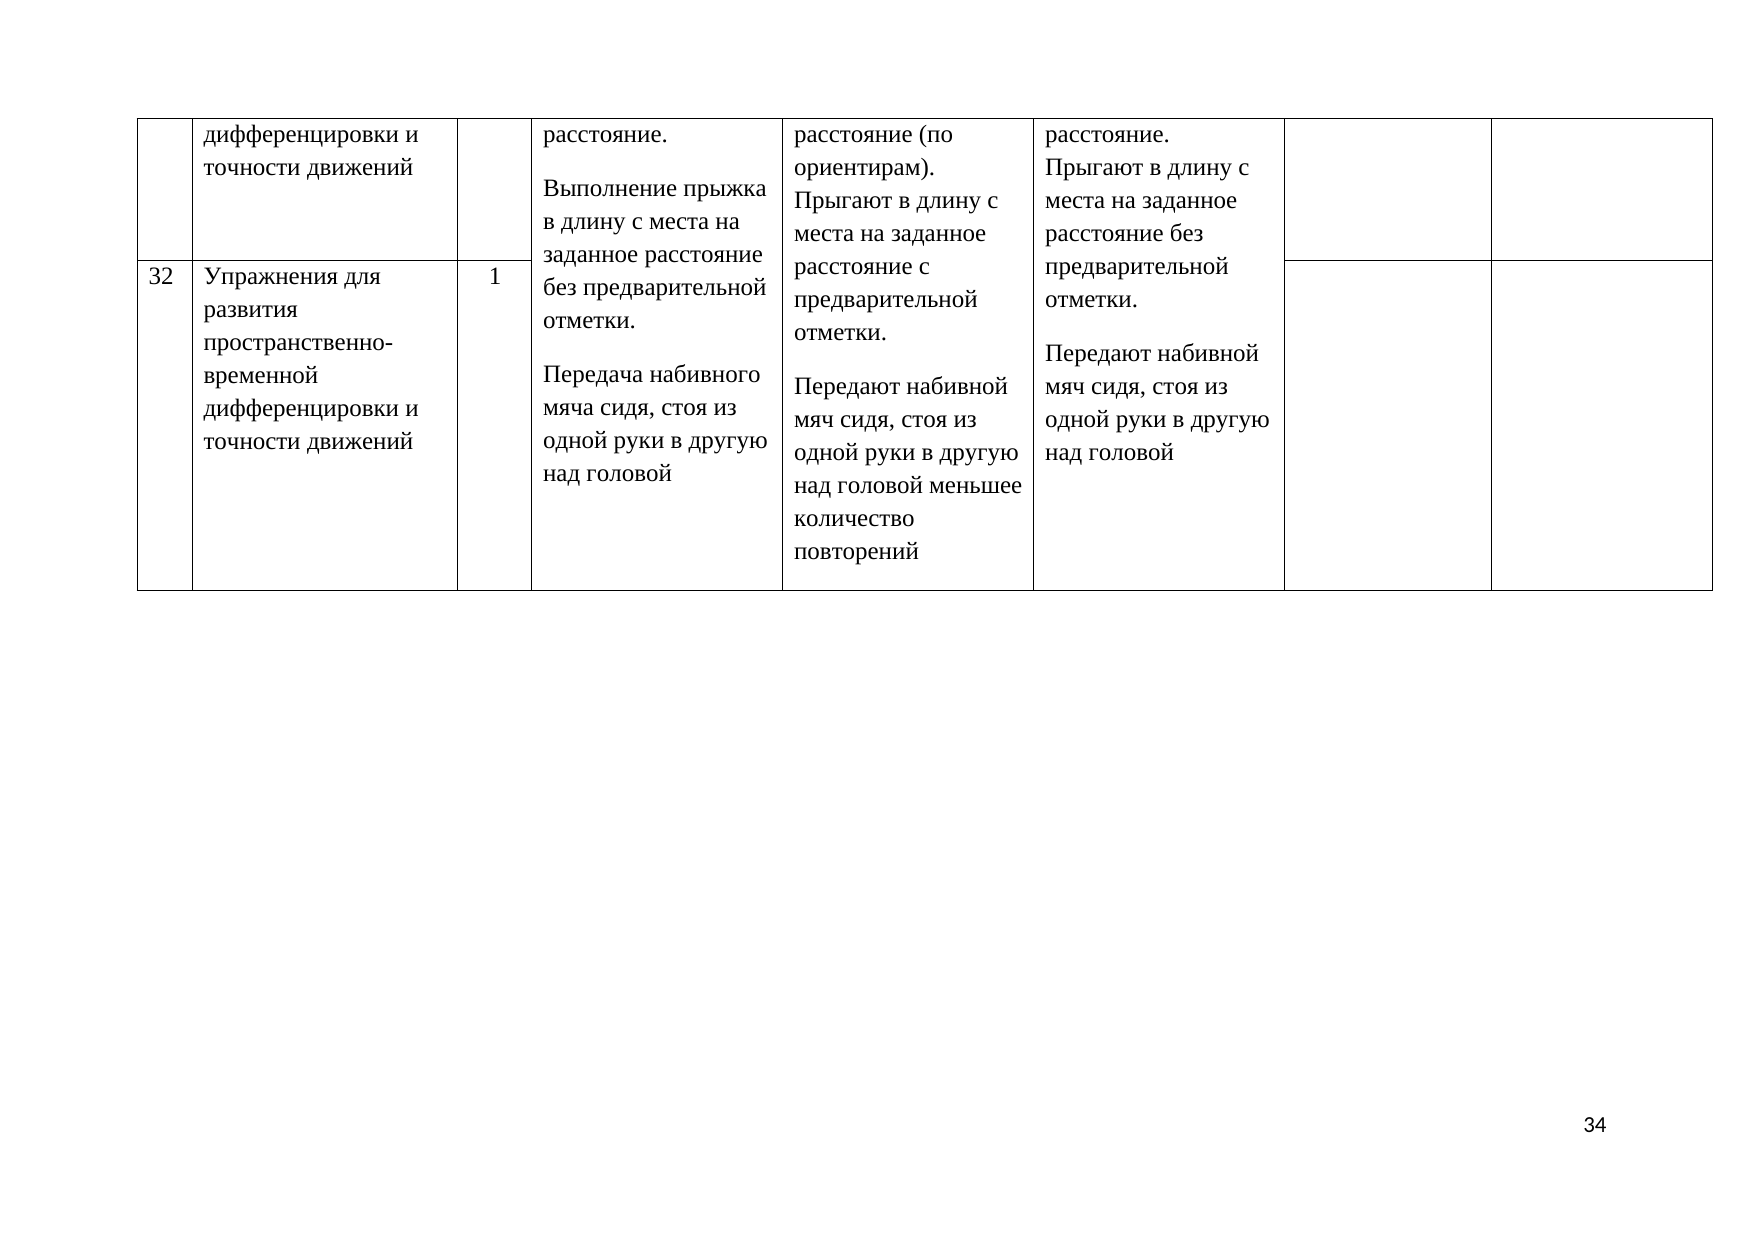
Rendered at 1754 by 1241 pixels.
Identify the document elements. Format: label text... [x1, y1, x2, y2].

table_cell [1492, 119, 1712, 260]
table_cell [783, 119, 1033, 590]
table_cell 32 [138, 261, 192, 590]
table_cell 1 [458, 261, 531, 590]
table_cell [1034, 119, 1284, 590]
table_cell [1285, 119, 1491, 260]
table_cell [1492, 261, 1712, 590]
table_cell 1 [458, 119, 531, 260]
table_cell 31 [138, 119, 192, 260]
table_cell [193, 119, 457, 260]
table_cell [193, 261, 457, 590]
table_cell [532, 119, 782, 590]
table_cell [1285, 261, 1491, 590]
